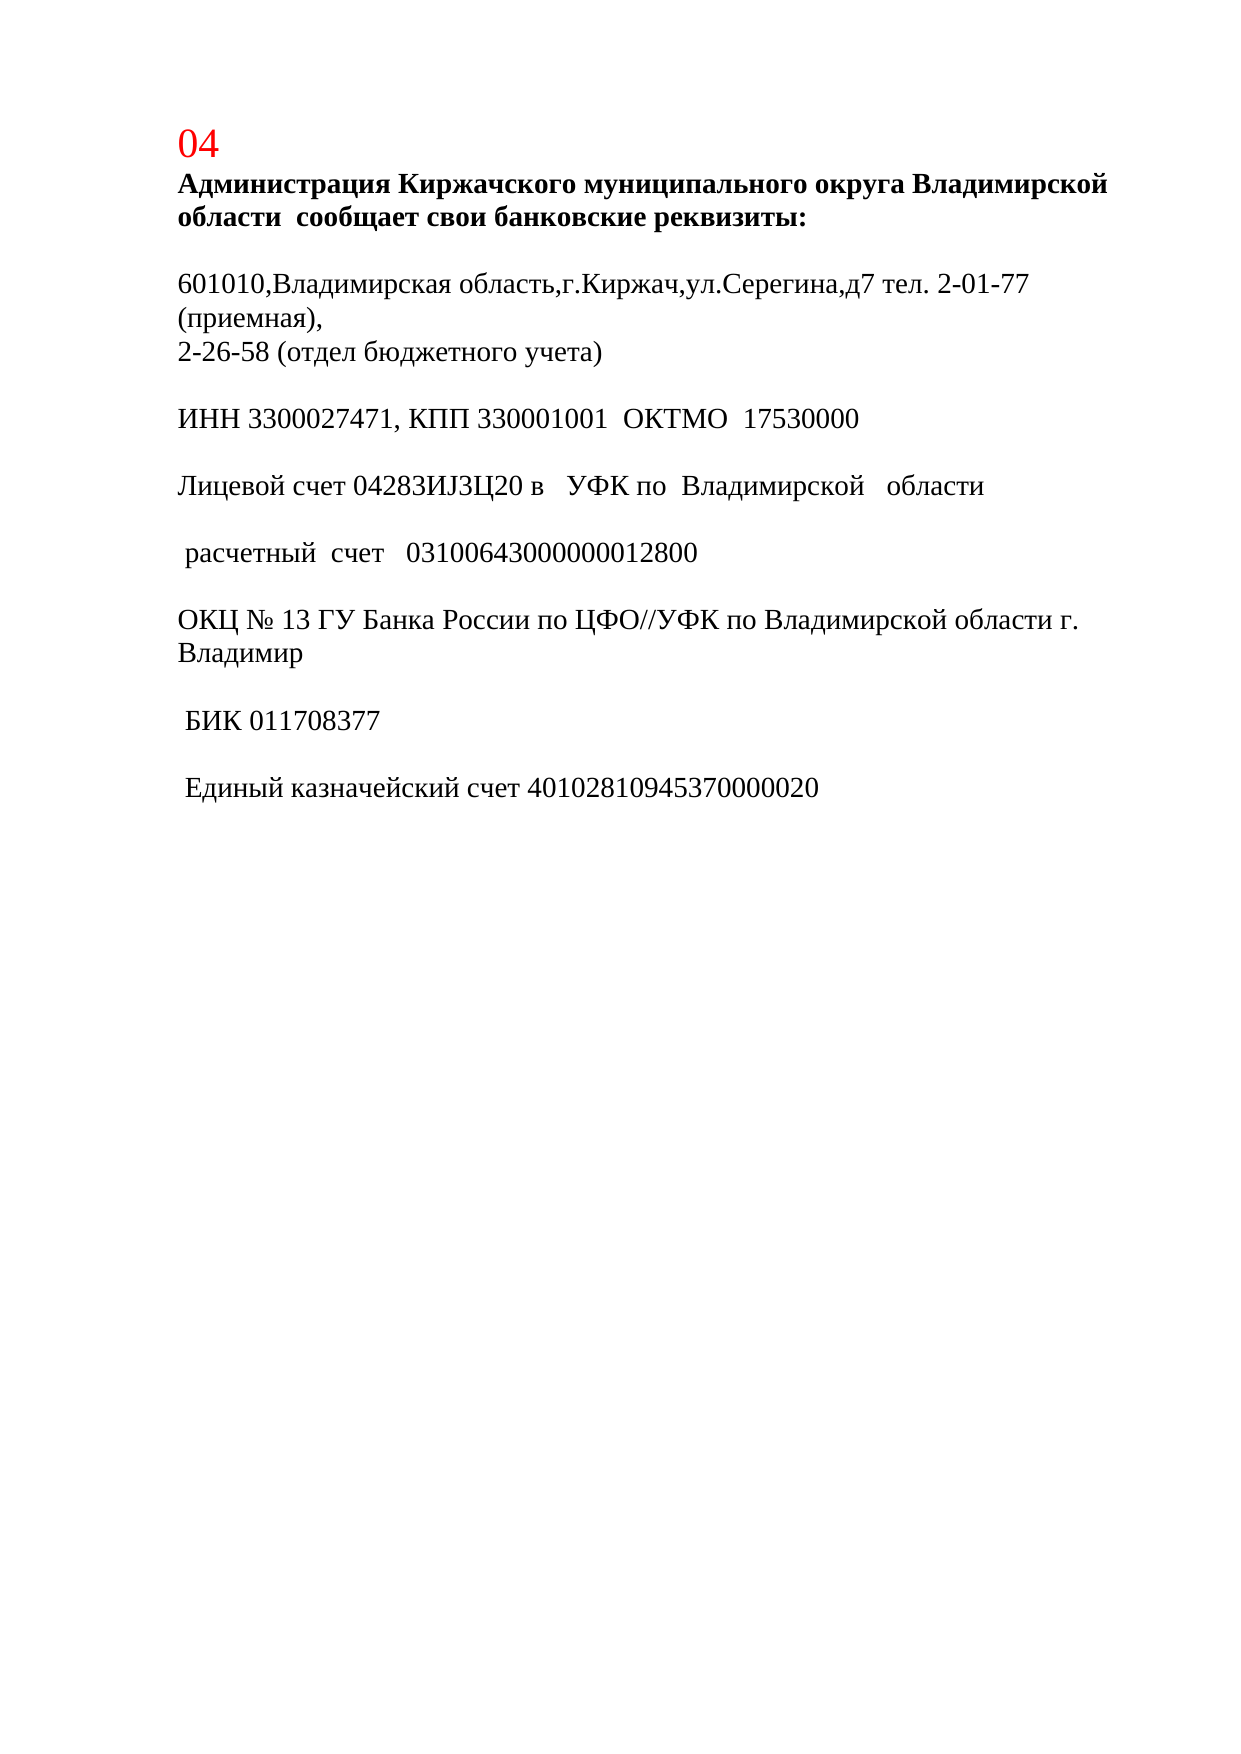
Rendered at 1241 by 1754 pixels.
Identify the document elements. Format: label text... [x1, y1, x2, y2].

text Лицевой счет 04283ИJ3Ц20 в УФК по Владимирской области [177, 468, 1152, 501]
text Единый казначейский счет 40102810945370000020 [177, 770, 1152, 803]
text 04 [177, 118, 1152, 166]
text Администрация Киржачского муниципального округа Владимирской области сообщает свои банковские реквизиты: [177, 166, 1152, 233]
text ОКЦ № 13 ГУ Банка России по ЦФО//УФК по Владимирской области г. Владимир [177, 602, 1152, 669]
text БИК 011708377 [177, 703, 1152, 736]
text 601010,Владимирская область,г.Киржач,ул.Серегина,д7 тел. 2-01-77 (приемная), [177, 267, 1152, 334]
text расчетный счет 03100643000000012800 [177, 535, 1152, 568]
text 2-26-58 (отдел бюджетного учета) [177, 334, 1152, 367]
text ИНН 3300027471, КПП 330001001 ОКТМО 17530000 [177, 401, 1152, 434]
